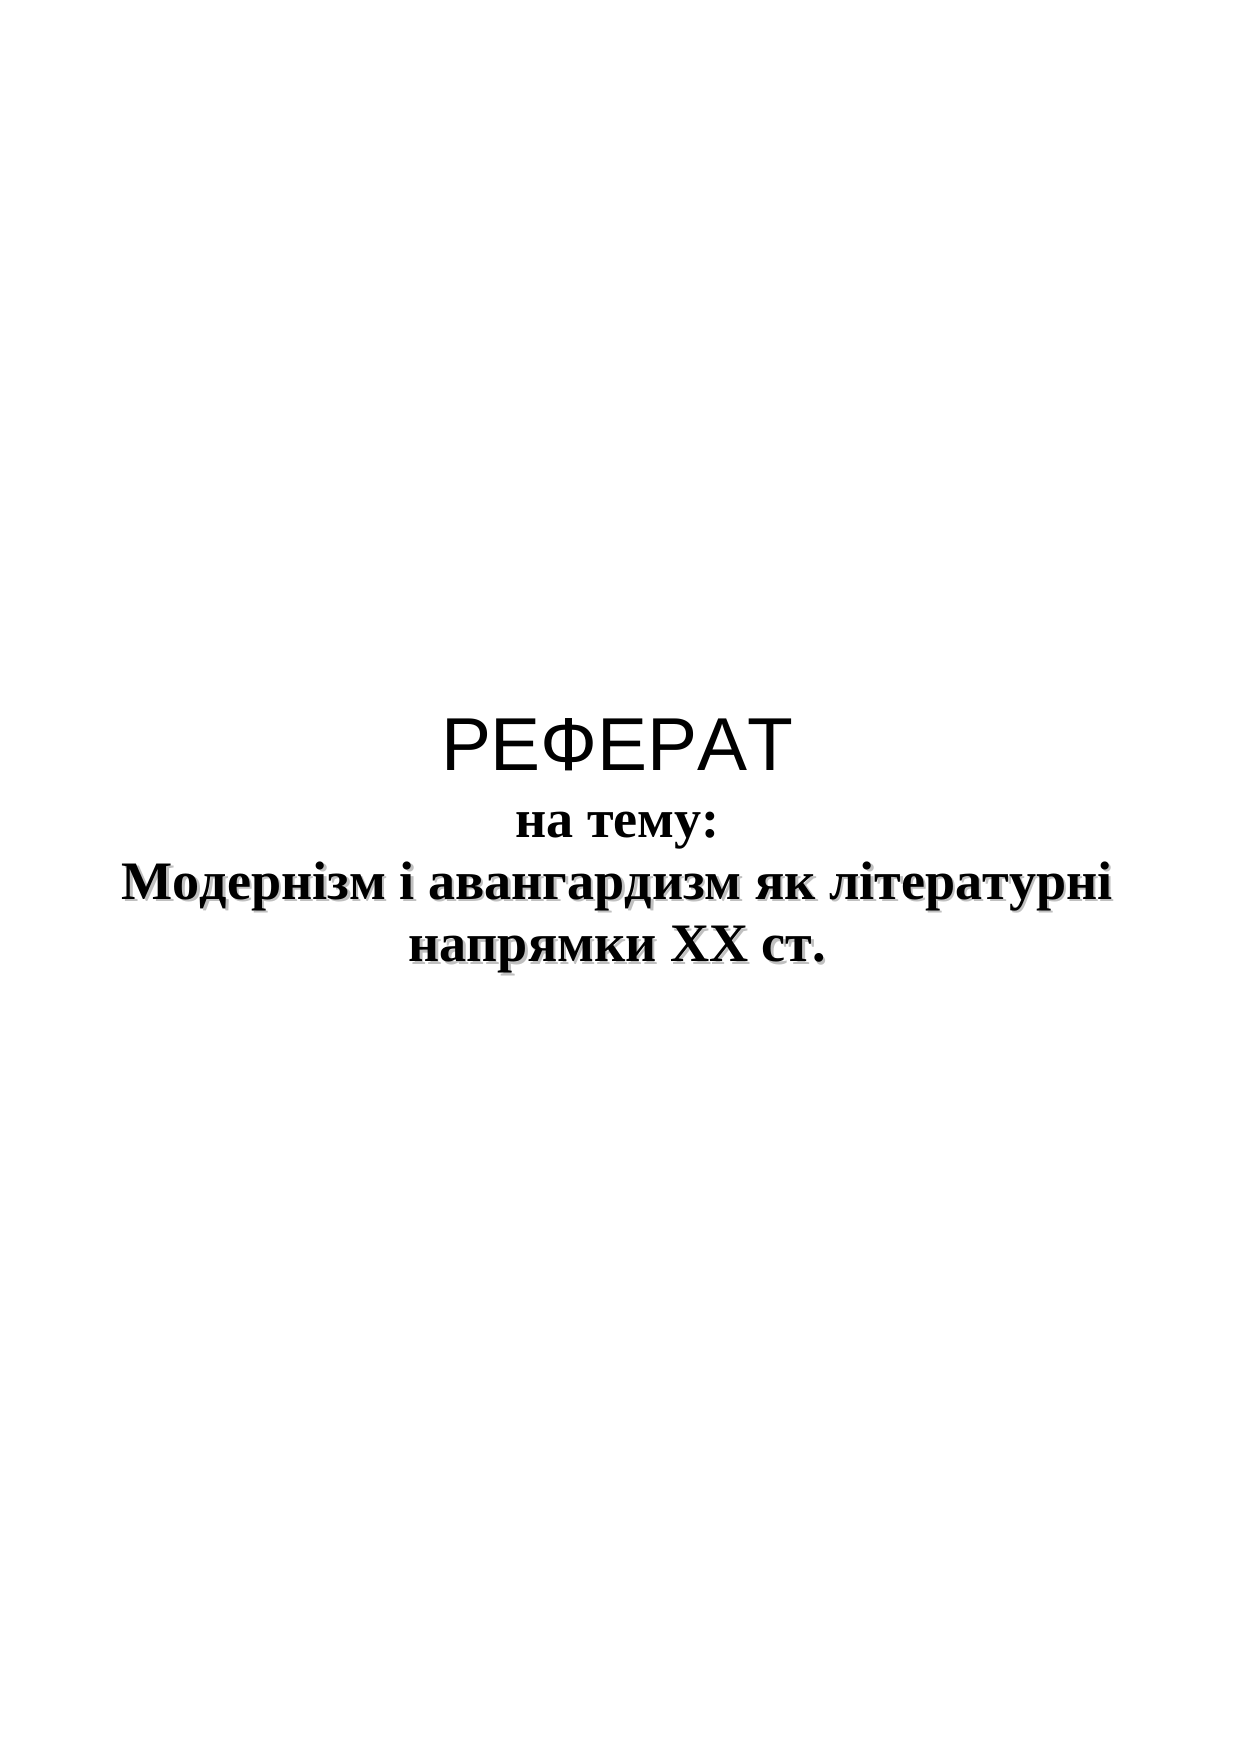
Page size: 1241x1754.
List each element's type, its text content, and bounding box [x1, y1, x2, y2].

text на тему: [118, 786, 1116, 849]
text РЕФЕРАТ [118, 700, 1116, 786]
text Модернізм і авангардизм як літературні напрямки ХХ ст. [118, 849, 1116, 973]
